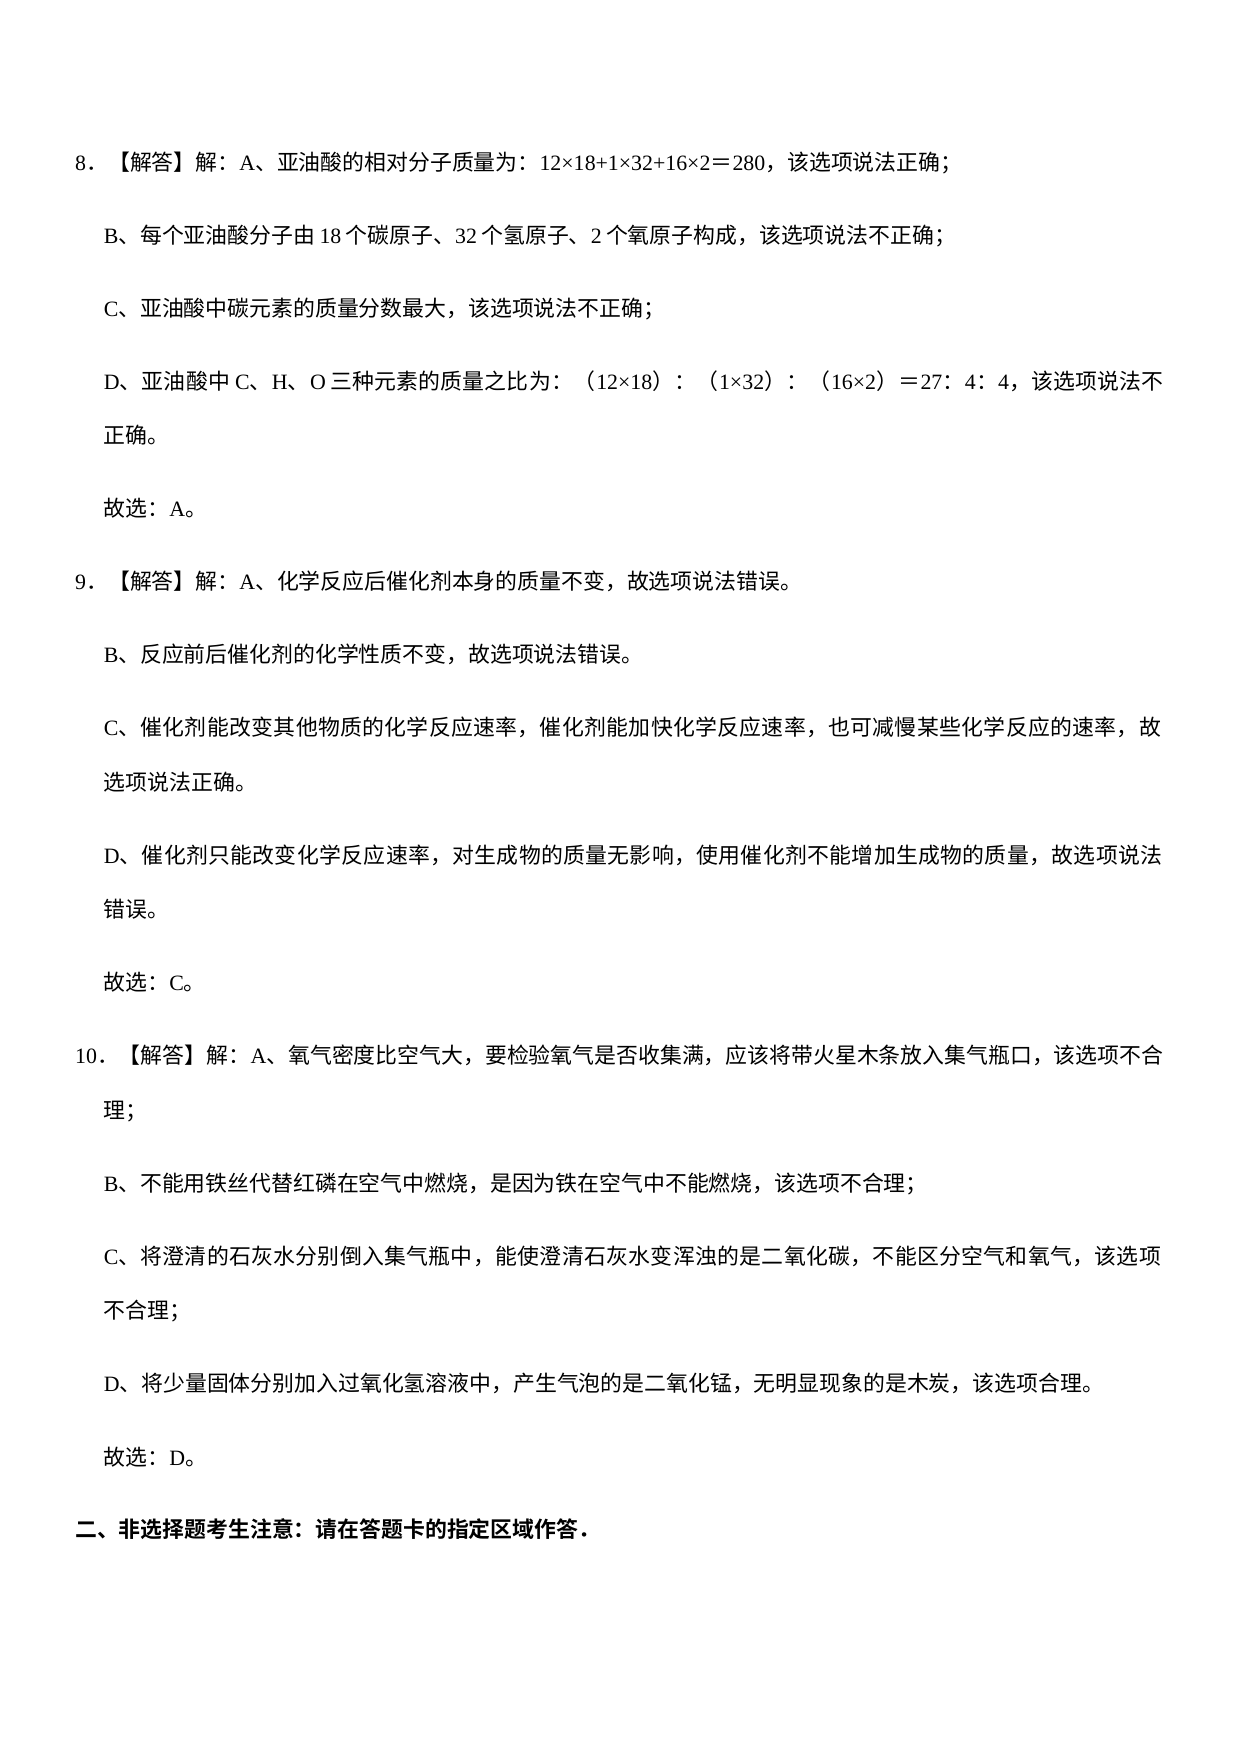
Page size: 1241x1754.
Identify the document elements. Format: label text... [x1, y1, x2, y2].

text D、催化剂只能改变化学反应速率，对生成物的质量无影响，使用催化剂不能增加生成物的质量，故选项说法错误。 [103, 836, 1165, 926]
text 故选：A。 [103, 489, 1165, 525]
text B、不能用铁丝代替红磷在空气中燃烧，是因为铁在空气中不能燃烧，该选项不合理； [103, 1164, 1165, 1200]
text 故选：C。 [103, 963, 1165, 999]
text 9．【解答】解：A、化学反应后催化剂本身的质量不变，故选项说法错误。 [75, 562, 1165, 598]
text D、将少量固体分别加入过氧化氢溶液中，产生气泡的是二氧化锰，无明显现象的是木炭，该选项合理。 [103, 1364, 1165, 1401]
text C、催化剂能改变其他物质的化学反应速率，催化剂能加快化学反应速率，也可减慢某些化学反应的速率，故选项说法正确。 [103, 708, 1165, 799]
text D、亚油酸中C、H、O三种元素的质量之比为：（12×18）：（1×32）：（16×2）＝27：4：4，该选项说法不正确。 [103, 362, 1165, 452]
text 故选：D。 [103, 1437, 1165, 1473]
text B、每个亚油酸分子由18个碳原子、32个氢原子、2个氧原子构成，该选项说法不正确； [103, 216, 1165, 252]
text B、反应前后催化剂的化学性质不变，故选项说法错误。 [103, 635, 1165, 671]
text C、将澄清的石灰水分别倒入集气瓶中，能使澄清石灰水变浑浊的是二氧化碳，不能区分空气和氧气，该选项不合理； [103, 1237, 1165, 1327]
text 二、非选择题考生注意：请在答题卡的指定区域作答． [75, 1510, 1165, 1547]
text 10．【解答】解：A、氧气密度比空气大，要检验氧气是否收集满，应该将带火星木条放入集气瓶口，该选项不合理； [75, 1036, 1165, 1127]
text 8．【解答】解：A、亚油酸的相对分子质量为：12×18+1×32+16×2＝280，该选项说法正确； [75, 142, 1165, 179]
text C、亚油酸中碳元素的质量分数最大，该选项说法不正确； [103, 288, 1165, 325]
